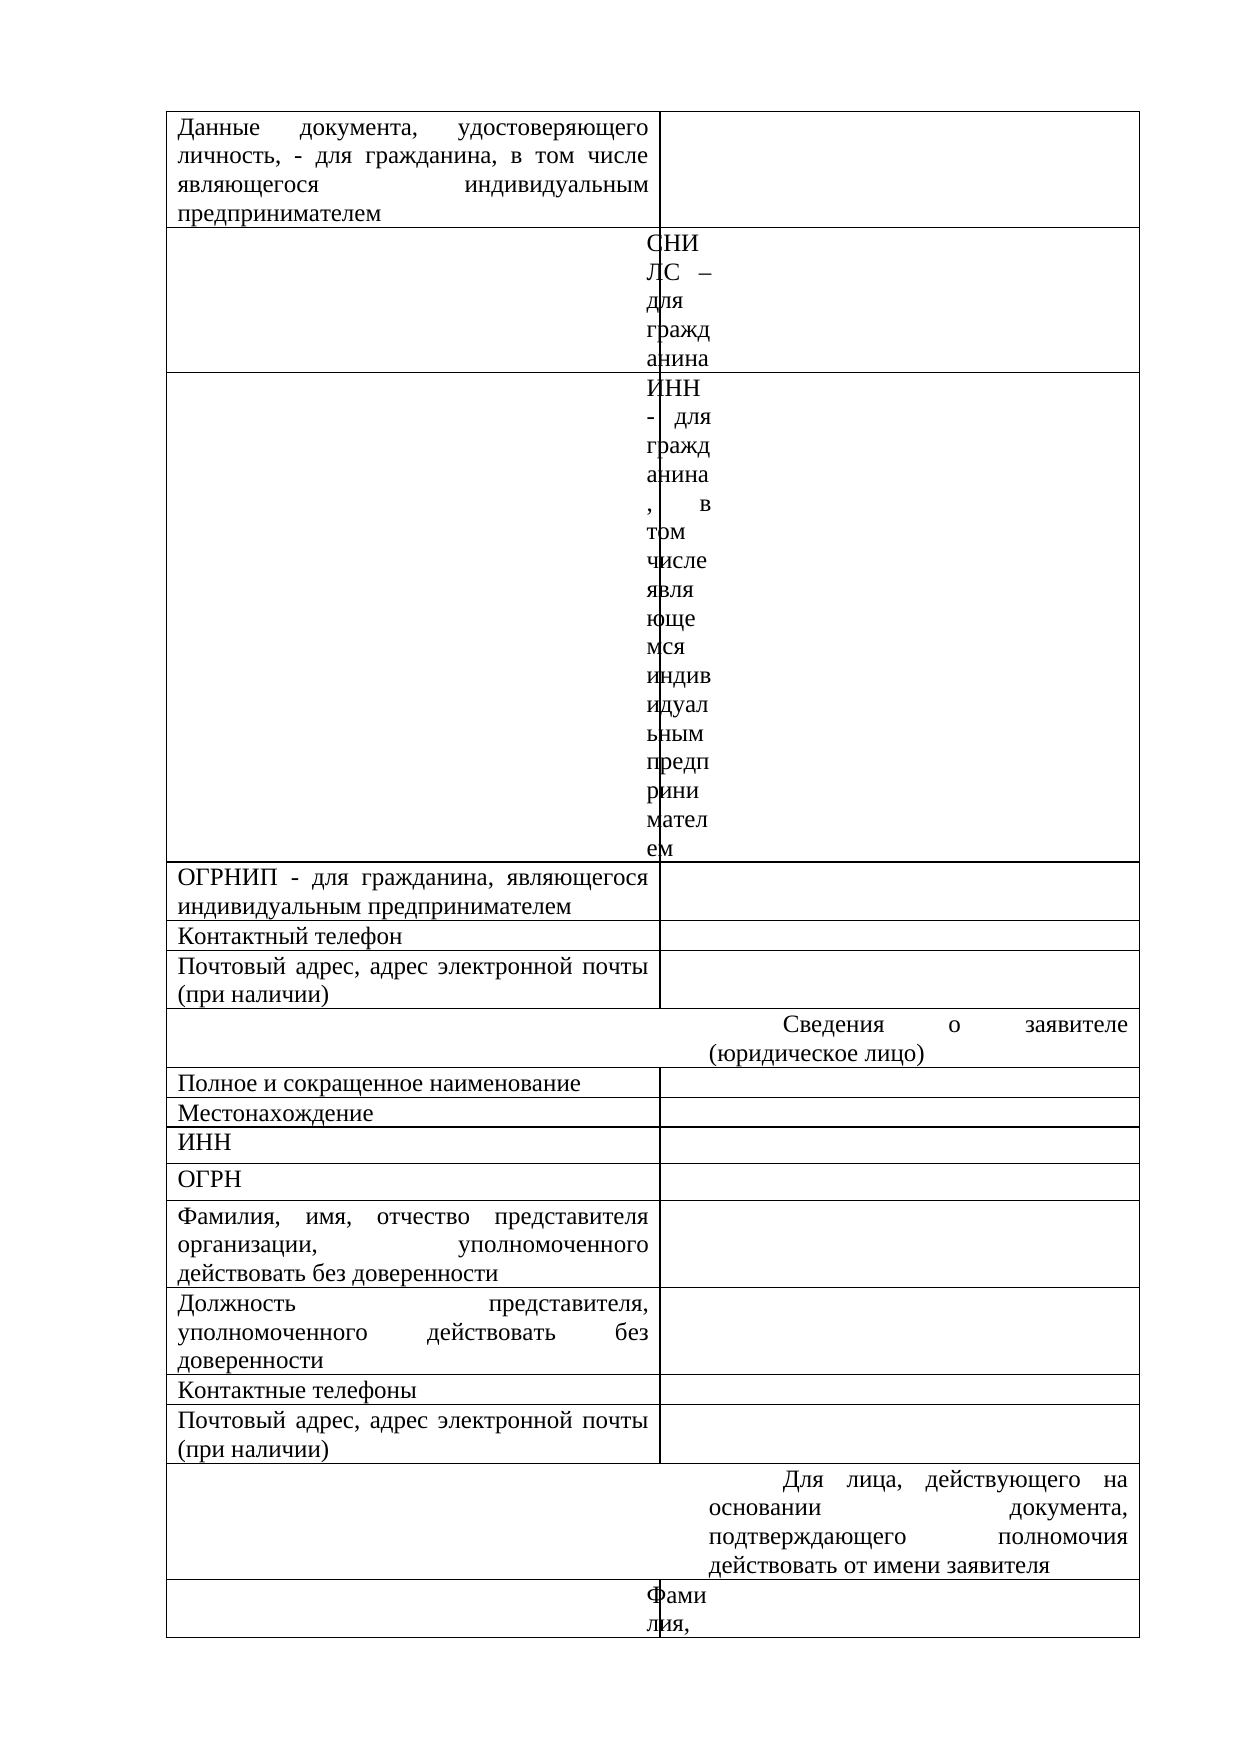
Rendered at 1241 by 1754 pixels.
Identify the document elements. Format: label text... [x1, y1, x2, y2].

table_cell [661, 373, 1139, 861]
table_cell ИНН [167, 1128, 659, 1163]
table_cell Полное и сокращенное наименование [167, 1068, 659, 1097]
table_cell Данные документа, удостоверяющего личность, - для гражданина, в том числе являющегося индивидуальным предпринимателем [167, 112, 659, 227]
table_cell Почтовый адрес, адрес электронной почты (при наличии) [167, 951, 659, 1008]
table_cell [661, 863, 1139, 920]
table_cell Почтовый адрес, адрес электронной почты (при наличии) [167, 1405, 659, 1463]
table_cell Контактные телефоны [167, 1375, 659, 1404]
table_cell [661, 112, 1139, 227]
table_cell ОГРН [167, 1164, 659, 1200]
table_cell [167, 1580, 659, 1637]
table_cell [661, 1375, 1139, 1404]
table_cell [661, 1128, 1139, 1163]
table_cell [661, 1098, 1139, 1126]
table_cell [661, 1288, 1139, 1374]
table_cell [661, 951, 1139, 1008]
table_cell Местонахождение [167, 1098, 659, 1126]
table_cell [661, 1405, 1139, 1463]
table_cell [661, 1201, 1139, 1287]
table_cell [661, 228, 1139, 372]
table_cell [661, 1164, 1139, 1200]
table_cell Для лица, действующего на основании документа, подтверждающего полномочия действовать от имени заявителя [167, 1464, 1139, 1579]
table_cell Должность представителя, уполномоченного действовать без доверенности [167, 1288, 659, 1374]
table_cell Контактный телефон [167, 921, 659, 950]
table_cell [661, 1068, 1139, 1097]
table_cell ИНН - для гражданина, в том числе являющемся индивидуальным предпринимателем [167, 373, 659, 861]
table_cell ОГРНИП - для гражданина, являющегося индивидуальным предпринимателем [167, 863, 659, 920]
table_cell [661, 921, 1139, 950]
table_cell СНИЛС – для гражданина [167, 228, 659, 372]
table_cell [661, 1580, 1139, 1637]
table_cell Сведения о заявителе (юридическое лицо) [167, 1009, 1139, 1067]
table_cell Фамилия, имя, отчество представителя организации, уполномоченного действовать без доверенности [167, 1201, 659, 1287]
